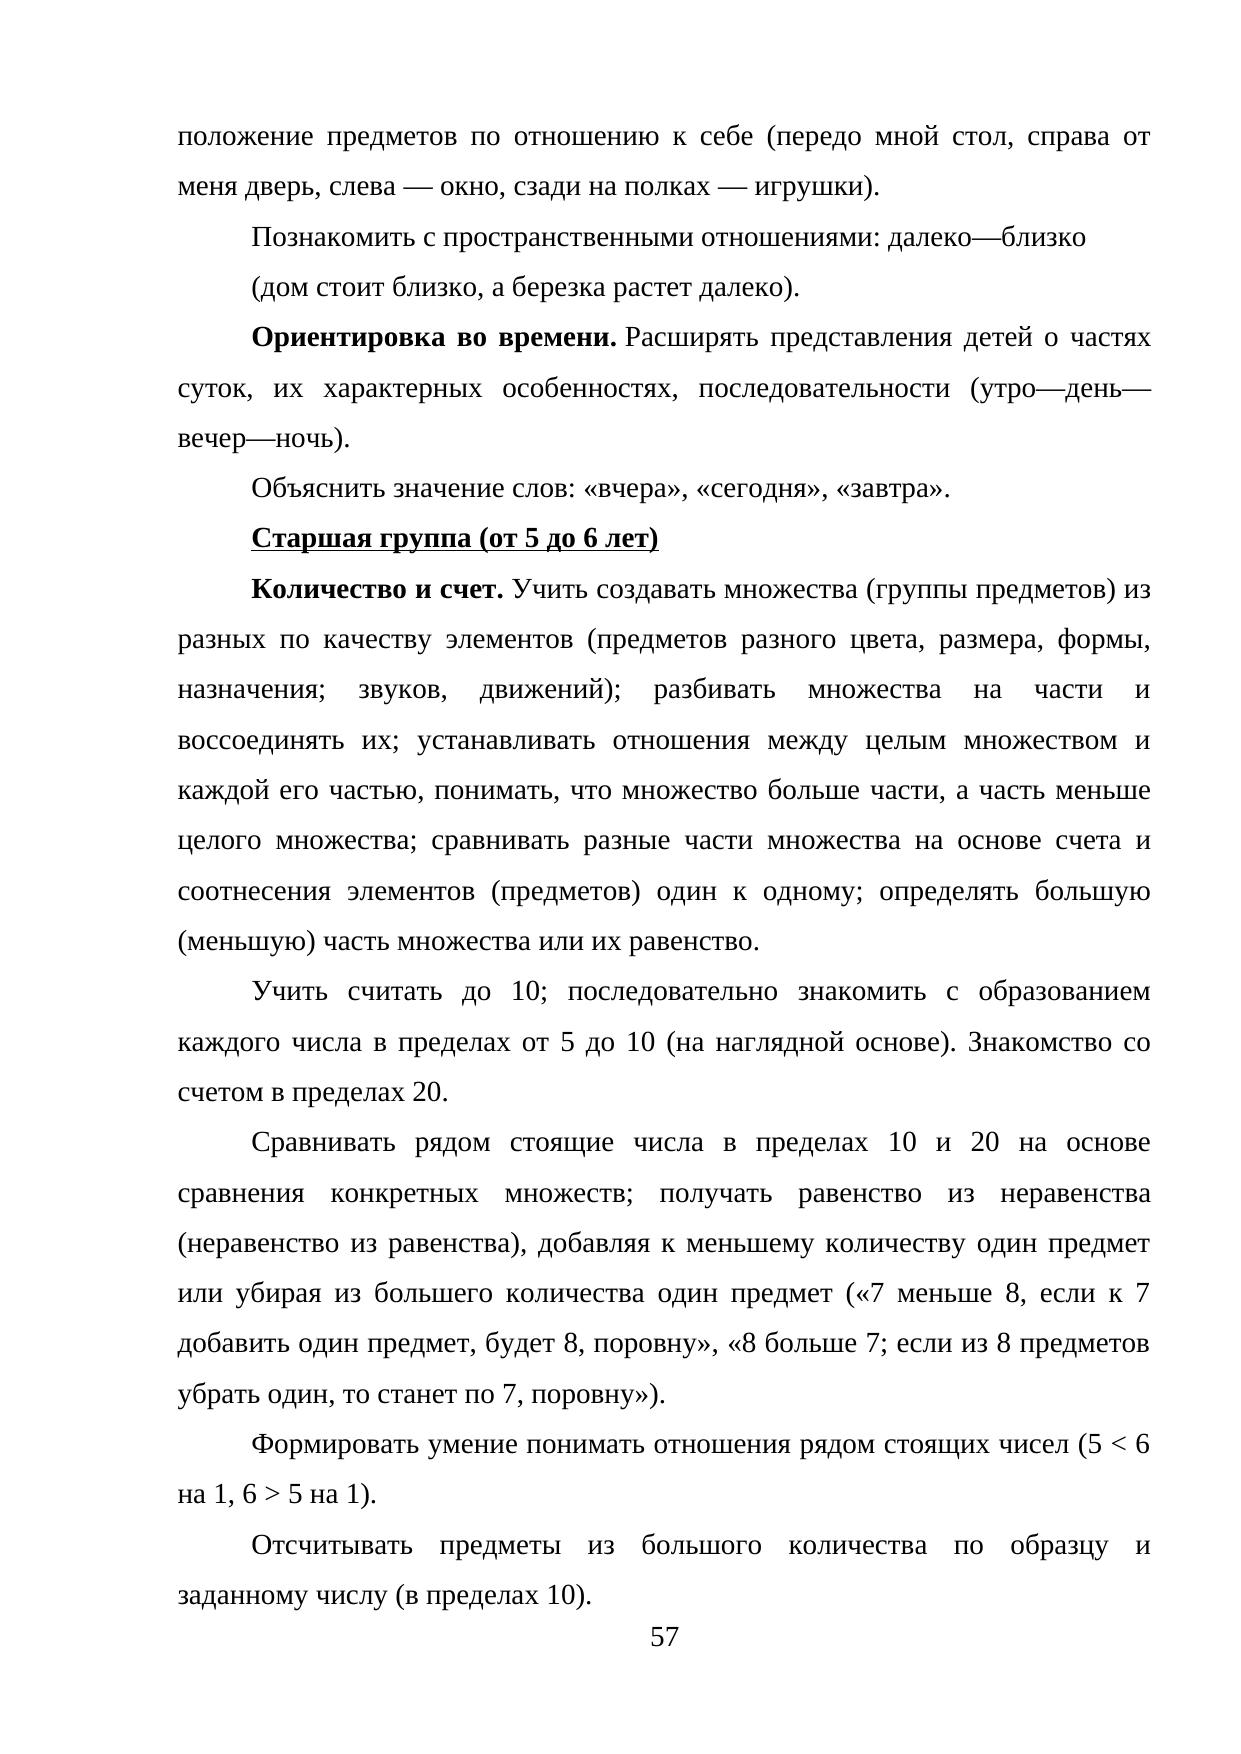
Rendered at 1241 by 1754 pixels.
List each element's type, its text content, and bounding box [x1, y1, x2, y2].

text Ориентировка во времени. Расширять представления детей о частях суток, их характерных особенностях, последовательности (утро—день—вечер—ночь). [177, 319, 1152, 453]
text (дом стоит близко, а березка растет далеко). [177, 269, 1152, 303]
text Формировать умение понимать отношения рядом стоящих чисел (5 < 6 на 1, 6 > 5 на 1). [177, 1426, 1152, 1510]
text Отсчитывать предметы из большого количества по образцу и заданному числу (в пределах 10). [177, 1527, 1152, 1611]
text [177, 118, 1152, 202]
text Сравнивать рядом стоящие числа в пределах 10 и 20 на основе сравнения конкретных множеств; получать равенство из неравенства (неравенство из равенства), добавляя к меньшему количеству один предмет или убирая из большего количества один предмет («7 меньше 8, если к 7 добавить один предмет, будет 8, поровну», «8 больше 7; если из 8 предметов убрать один, то станет по 7, поровну»). [177, 1124, 1152, 1409]
text Старшая группа (от 5 до 6 лет) [177, 521, 1152, 554]
text Учить считать до 10; последовательно знакомить с образованием каждого числа в пределах от 5 до 10 (на наглядной основе). Знакомство со счетом в пределах 20. [177, 973, 1152, 1108]
text Познакомить с пространственными отношениями: далеко—близко [177, 219, 1152, 252]
text Количество и счет. Учить создавать множества (группы предметов) из разных по качеству элементов (предметов разного цвета, размера, формы, назначения; звуков, движений); разбивать множества на части и воссоединять их; устанавливать отношения между целым множеством и каждой его частью, понимать, что множество больше части, а часть меньше целого множества; сравнивать разные части множества на основе счета и соотнесения элементов (предметов) один к одному; определять большую (меньшую) часть множества или их равенство. [177, 571, 1152, 957]
text Объяснить значение слов: «вчера», «сегодня», «завтра». [177, 470, 1152, 504]
